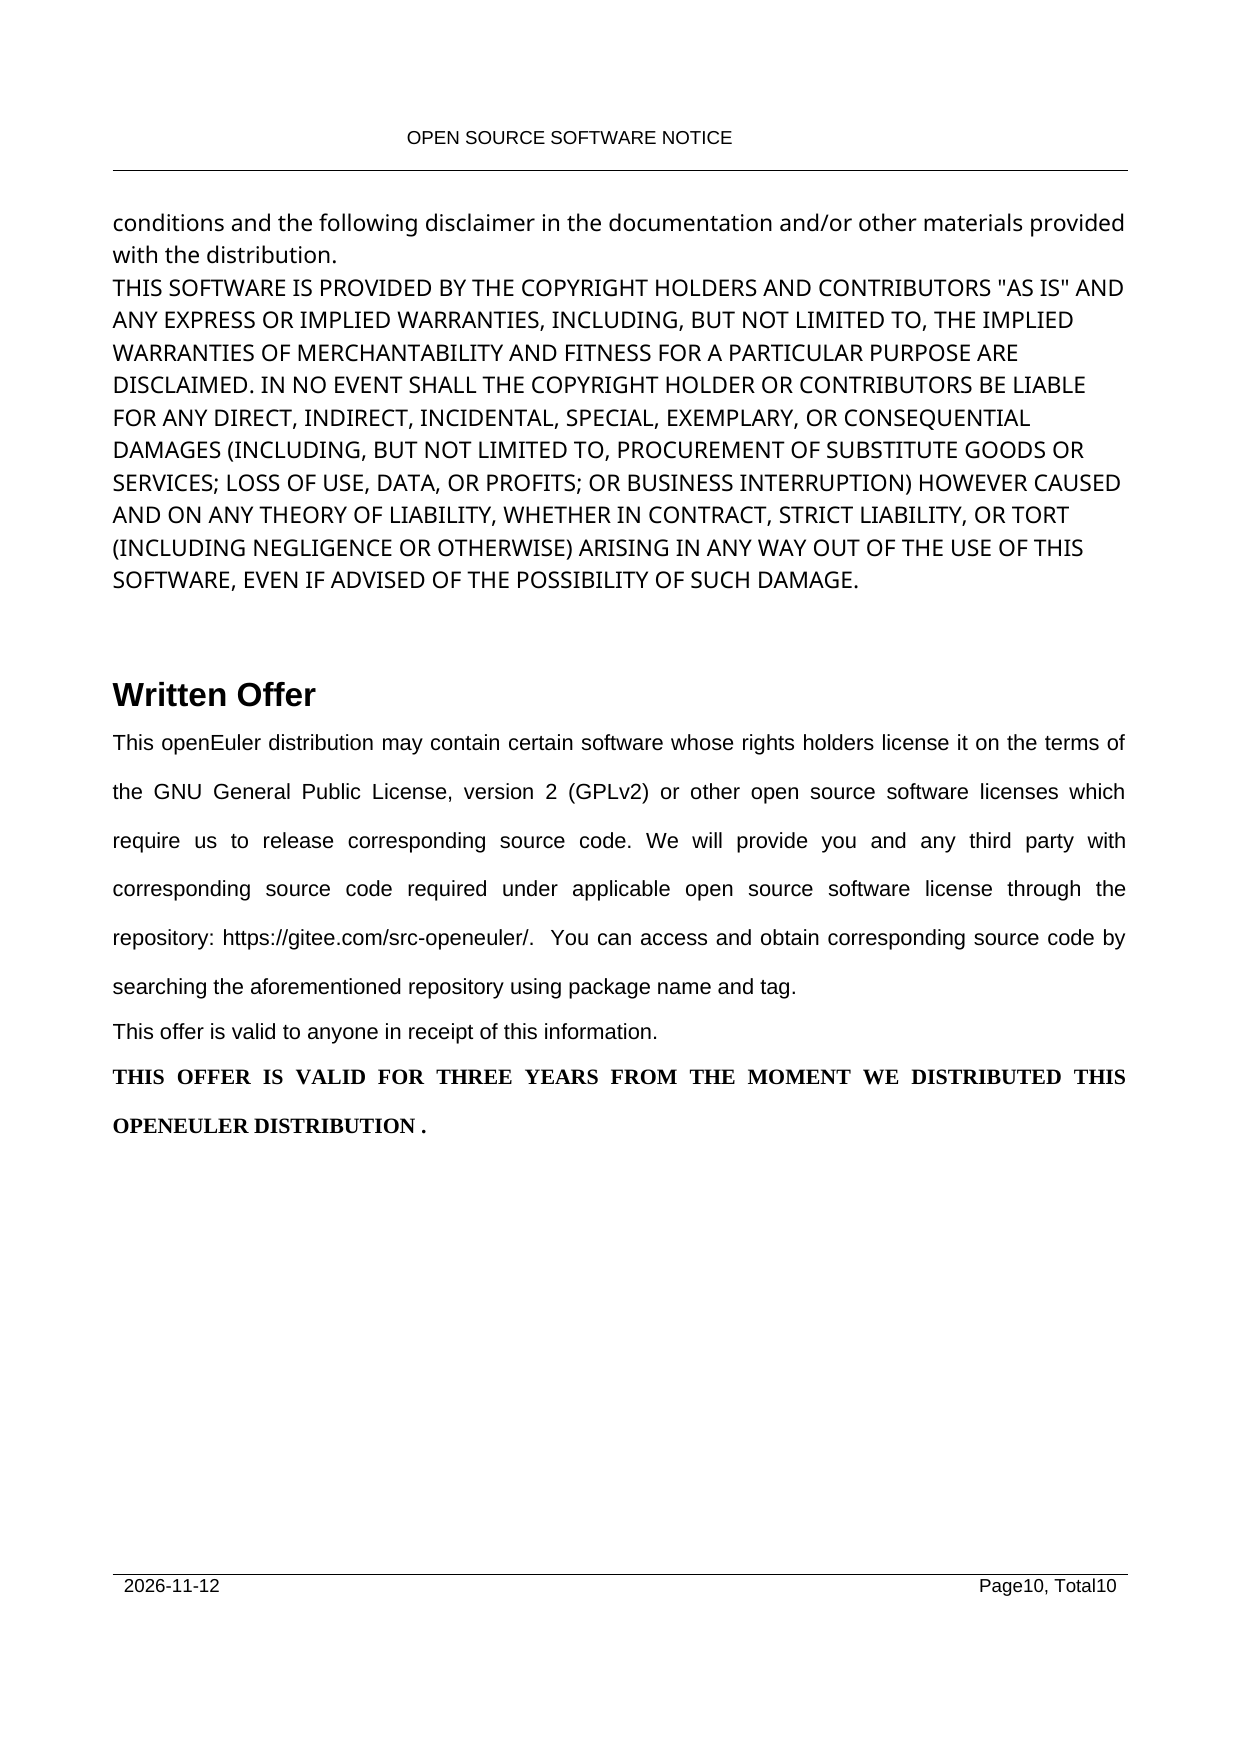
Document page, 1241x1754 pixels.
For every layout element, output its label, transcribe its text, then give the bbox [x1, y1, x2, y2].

text This offer is valid to anyone in receipt of this information. [112, 1015, 1128, 1048]
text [112, 206, 1128, 271]
text This openEuler distribution may contain certain software whose rights holders license it on the terms of the GNU General Public License, version 2 (GPLv2) or other open source software licenses which require us to release corresponding source code. We will provide you and any third party with corresponding source code required under applicable open source software license through the repository: https://gitee.com/src-openeuler/. You can access and obtain corresponding source code by searching the aforementioned repository using package name and tag. [112, 726, 1128, 1003]
text THIS SOFTWARE IS PROVIDED BY THE COPYRIGHT HOLDERS AND CONTRIBUTORS "AS IS" AND ANY EXPRESS OR IMPLIED WARRANTIES, INCLUDING, BUT NOT LIMITED TO, THE IMPLIED WARRANTIES OF MERCHANTABILITY AND FITNESS FOR A PARTICULAR PURPOSE ARE DISCLAIMED. IN NO EVENT SHALL THE COPYRIGHT HOLDER OR CONTRIBUTORS BE LIABLE FOR ANY DIRECT, INDIRECT, INCIDENTAL, SPECIAL, EXEMPLARY, OR CONSEQUENTIAL DAMAGES (INCLUDING, BUT NOT LIMITED TO, PROCUREMENT OF SUBSTITUTE GOODS OR SERVICES; LOSS OF USE, DATA, OR PROFITS; OR BUSINESS INTERRUPTION) HOWEVER CAUSED AND ON ANY THEORY OF LIABILITY, WHETHER IN CONTRACT, STRICT LIABILITY, OR TORT (INCLUDING NEGLIGENCE OR OTHERWISE) ARISING IN ANY WAY OUT OF THE USE OF THIS SOFTWARE, EVEN IF ADVISED OF THE POSSIBILITY OF SUCH DAMAGE. [112, 271, 1128, 661]
text THIS OFFER IS VALID FOR THREE YEARS FROM THE MOMENT WE DISTRIBUTED THIS OPENEULER DISTRIBUTION . [112, 1060, 1128, 1142]
text Written Offer [112, 661, 1128, 726]
